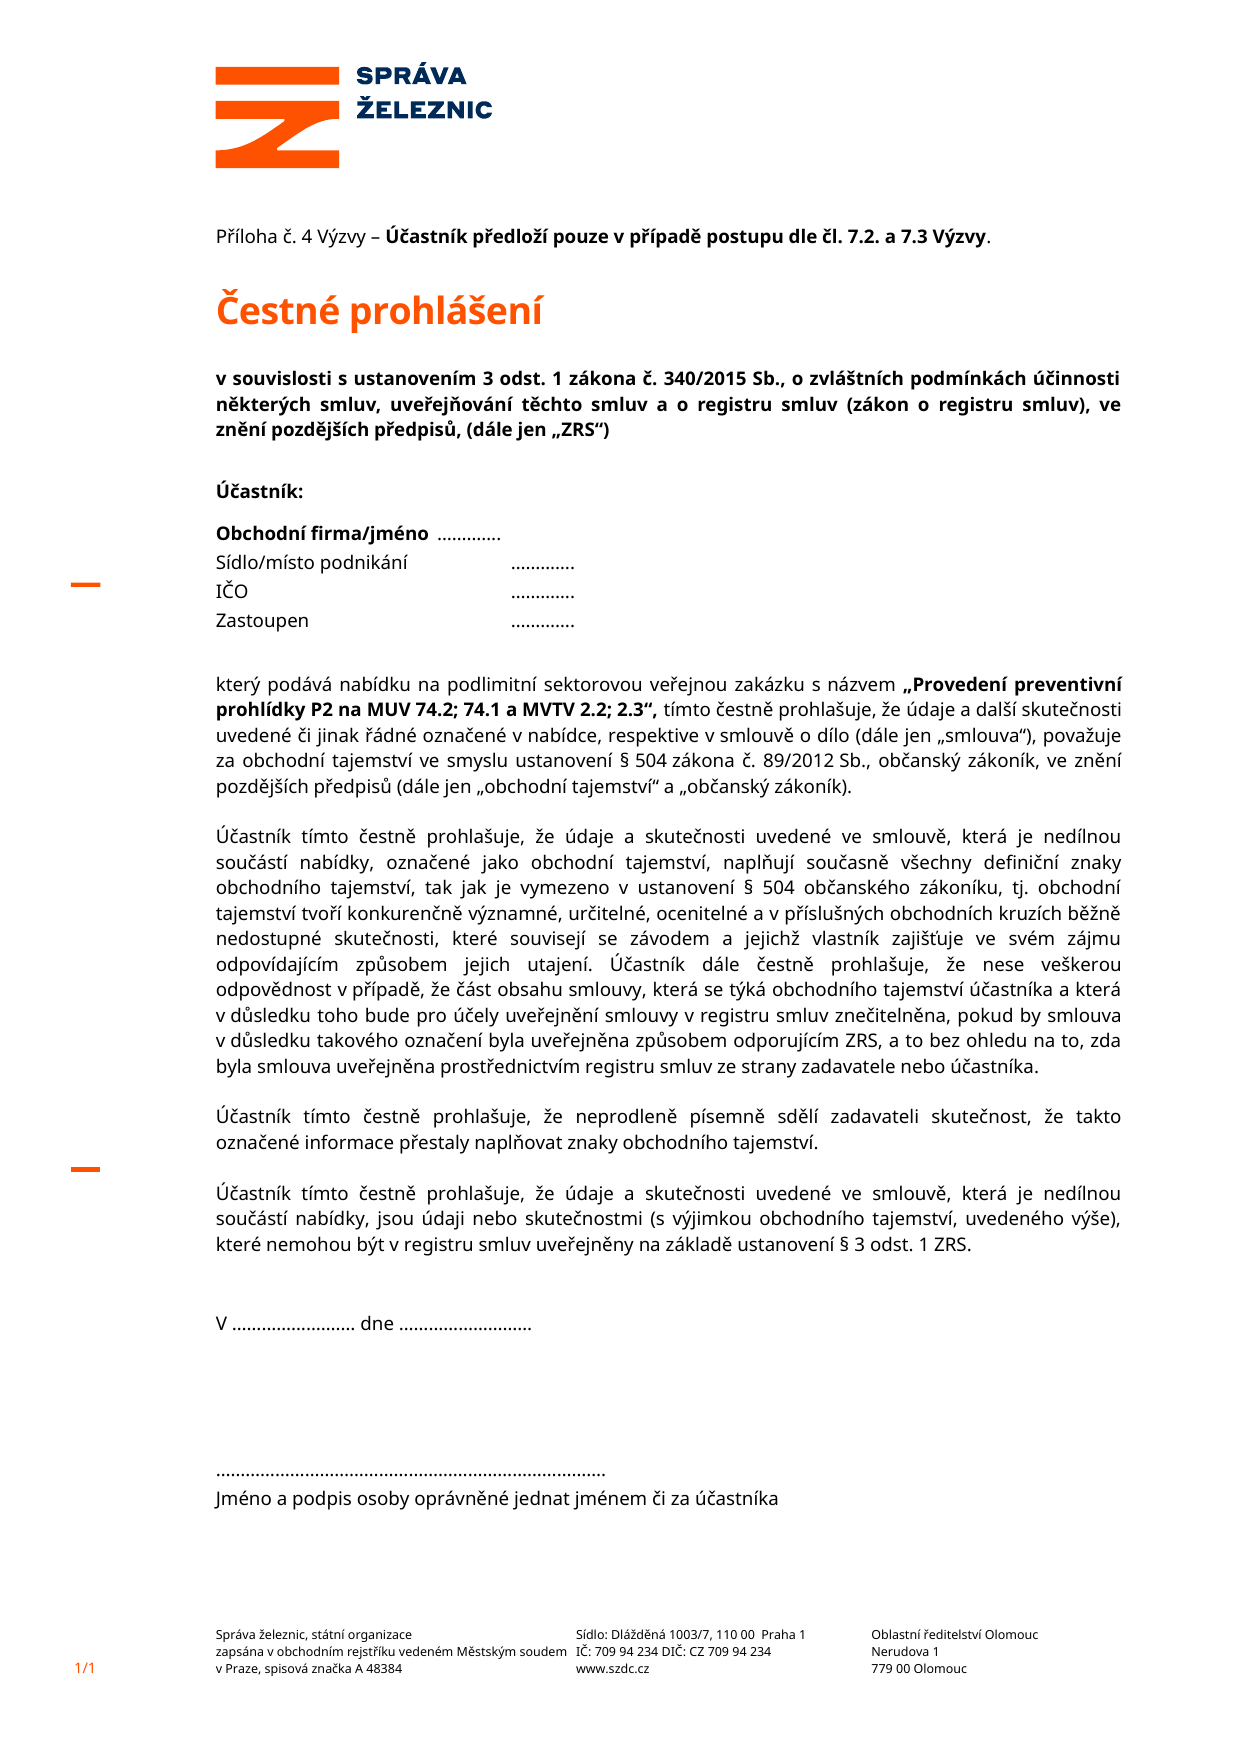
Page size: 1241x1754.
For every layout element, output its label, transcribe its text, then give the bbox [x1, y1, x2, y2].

text Příloha č. 4 Výzvy – Účastník předloží pouze v případě postupu dle čl. 7.2. a 7.3 Výzvy. [216, 223, 1122, 248]
text IČO …………. [216, 575, 1122, 604]
text Účastník: [216, 474, 1122, 505]
text Jméno a podpis osoby oprávněné jednat jménem či za účastníka [216, 1482, 1121, 1511]
text ……………………………………………………………………. [216, 1453, 1121, 1482]
subtitle Čestné prohlášení [216, 284, 1122, 335]
text Sídlo/místo podnikání …………. [216, 546, 1122, 575]
text Obchodní firma/jméno …………. [216, 517, 1122, 546]
text Účastník tímto čestně prohlašuje, že údaje a skutečnosti uvedené ve smlouvě, která je nedílnou součástí nabídky, jsou údaji nebo skutečnostmi (s výjimkou obchodního tajemství, uvedeného výše), které nemohou být v registru smluv uveřejněny na základě ustanovení § 3 odst. 1 ZRS. [216, 1180, 1122, 1256]
text Zastoupen …………. [216, 604, 1122, 633]
text V ………………….… dne ……………………… [216, 1307, 1121, 1336]
text v souvislosti s ustanovením 3 odst. 1 zákona č. 340/2015 Sb., o zvláštních podmínkách účinnosti některých smluv, uveřejňování těchto smluv a o registru smluv (zákon o registru smluv), ve znění pozdějších předpisů, (dále jen „ZRS“) [216, 365, 1122, 442]
text Účastník tímto čestně prohlašuje, že neprodleně písemně sdělí zadavateli skutečnost, že takto označené informace přestaly naplňovat znaky obchodního tajemství. [216, 1104, 1122, 1155]
text který podává nabídku na podlimitní sektorovou veřejnou zakázku s názvem „Provedení preventivní prohlídky P2 na MUV 74.2; 74.1 a MVTV 2.2; 2.3“, tímto čestně prohlašuje, že údaje a další skutečnosti uvedené či jinak řádné označené v nabídce, respektive v smlouvě o dílo (dále jen „smlouva“), považuje za obchodní tajemství ve smyslu ustanovení § 504 zákona č. 89/2012 Sb., občanský zákoník, ve znění pozdějších předpisů (dále jen „obchodní tajemství“ a „občanský zákoník). [216, 671, 1122, 799]
text Účastník tímto čestně prohlašuje, že údaje a skutečnosti uvedené ve smlouvě, která je nedílnou součástí nabídky, označené jako obchodní tajemství, naplňují současně všechny definiční znaky obchodního tajemství, tak jak je vymezeno v ustanovení § 504 občanského zákoníku, tj. obchodní tajemství tvoří konkurenčně významné, určitelné, ocenitelné a v příslušných obchodních kruzích běžně nedostupné skutečnosti, které souvisejí se závodem a jejichž vlastník zajišťuje ve svém zájmu odpovídajícím způsobem jejich utajení. Účastník dále čestně prohlašuje, že nese veškerou odpovědnost v případě, že část obsahu smlouvy, která se týká obchodního tajemství účastníka a která v důsledku toho bude pro účely uveřejnění smlouvy v registru smluv znečitelněna, pokud by smlouva v důsledku takového označení byla uveřejněna způsobem odporujícím ZRS, a to bez ohledu na to, zda byla smlouva uveřejněna prostřednictvím registru smluv ze strany zadavatele nebo účastníka. [216, 824, 1122, 1079]
